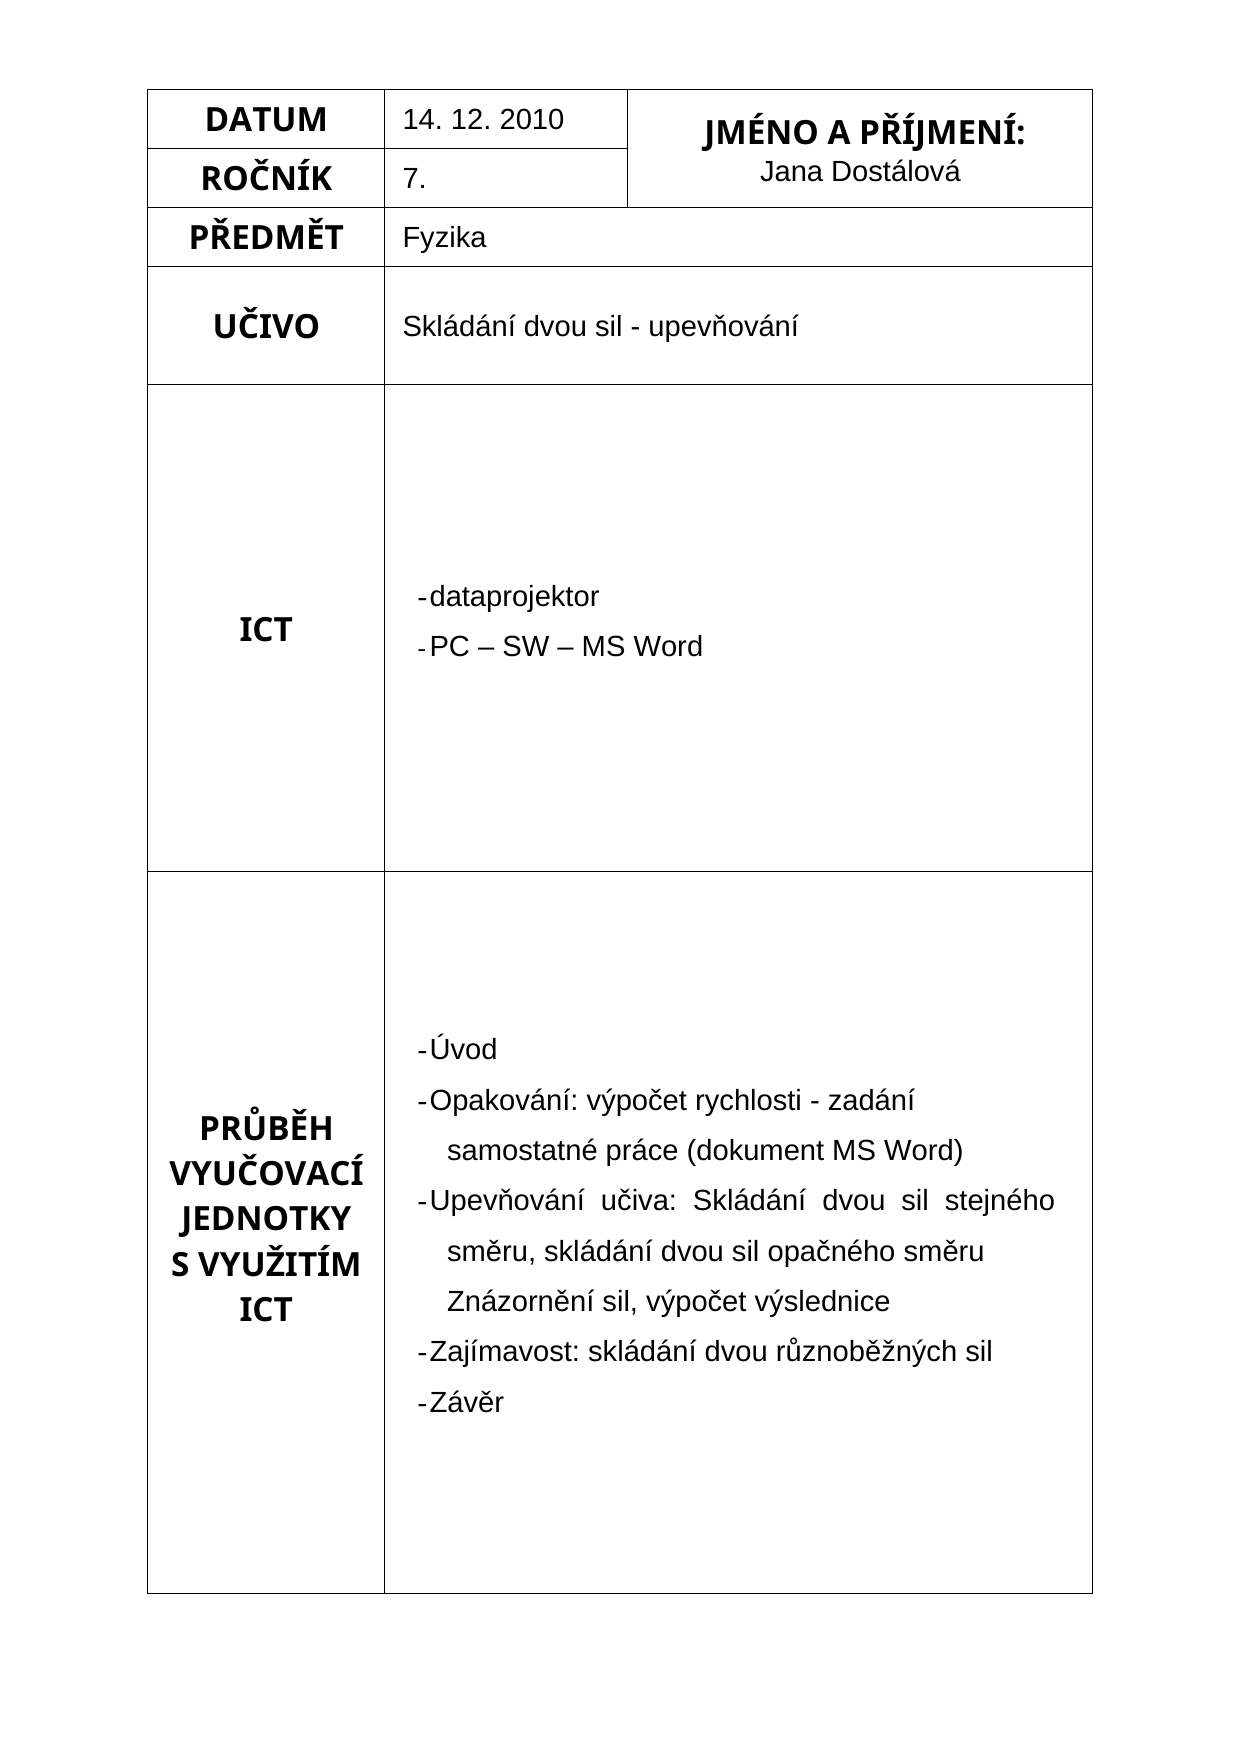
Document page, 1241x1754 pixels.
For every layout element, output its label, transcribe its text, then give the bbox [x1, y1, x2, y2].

table_cell PŘEDMĚT [148, 208, 384, 266]
table_cell Úvod Opakování: výpočet rychlosti - zadání samostatné práce (dokument MS Word) Upevňování učiva: Skládání dvou sil stejného směru, skládání dvou sil opačného směru Znázornění sil, výpočet výslednice Zajímavost: skládání dvou různoběžných sil Závěr [385, 872, 1092, 1592]
table_header DATUM [148, 90, 384, 148]
table_cell PRŮBĚH VYUČOVACÍ JEDNOTKY S VYUŽITÍM ICT [148, 872, 384, 1592]
table_cell ROČNÍK [148, 149, 384, 207]
table_cell 7. [385, 149, 627, 207]
table_header JMÉNO A PŘÍJMENÍ: Jana Dostálová [628, 90, 1092, 207]
table_cell Fyzika [385, 208, 1092, 266]
table_cell UČIVO [148, 267, 384, 384]
table_header 14. 12. 2010 [385, 90, 627, 148]
table_cell Skládání dvou sil - upevňování [385, 267, 1092, 384]
table_cell dataprojektor PC – SW – MS Word [385, 385, 1092, 871]
table_cell ICT [148, 385, 384, 871]
